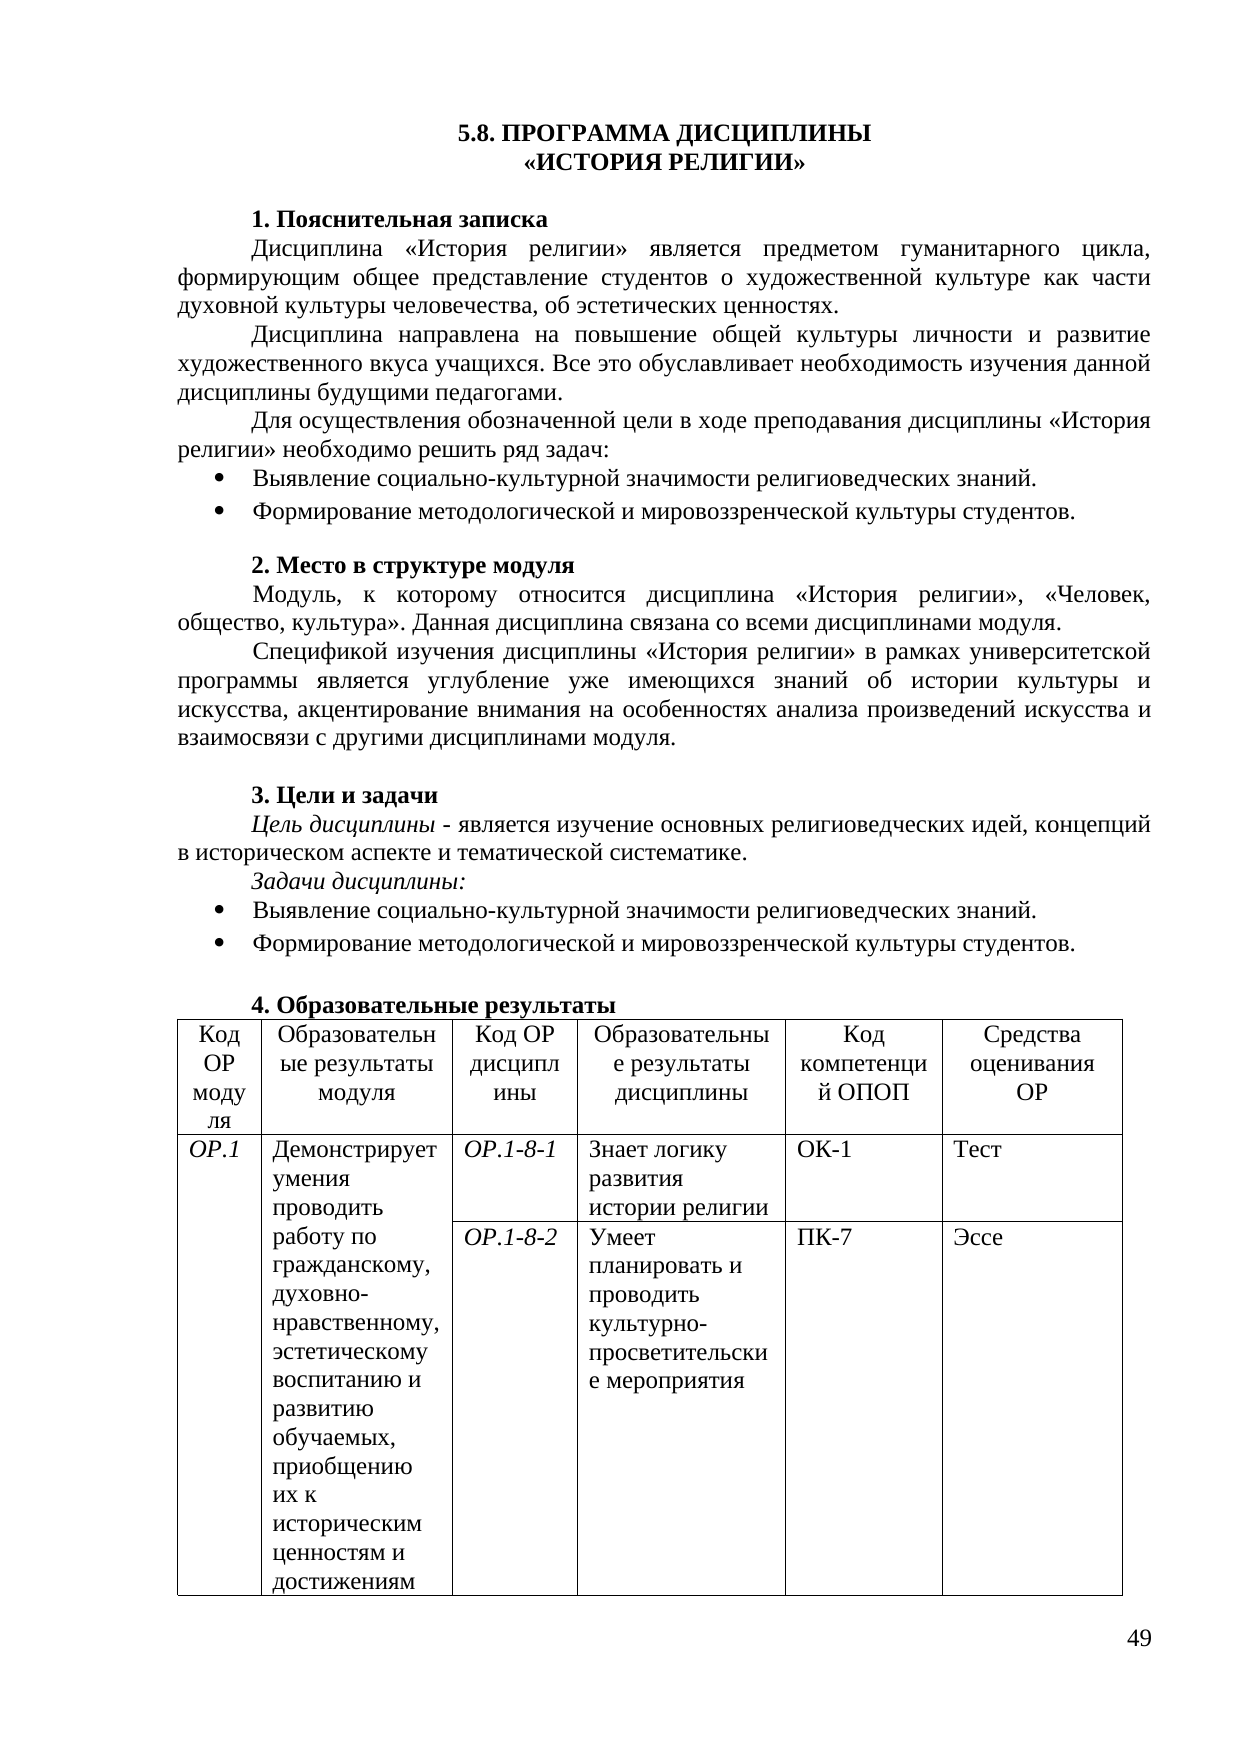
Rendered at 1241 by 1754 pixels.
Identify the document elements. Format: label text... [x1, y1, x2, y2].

text 5.8. ПРОГРАММА ДИСЦИПЛИНЫ [177, 118, 1152, 147]
table_cell ПК-7 [786, 1222, 942, 1594]
list Формирование методологической и мировоззренческой культуры студентов. [215, 928, 1152, 957]
table_header Образовательные результаты модуля [262, 1020, 452, 1134]
table_header Код ОР модуля [178, 1020, 261, 1134]
table_cell ОР.1-8-2 [453, 1222, 577, 1594]
table_cell Эссе [943, 1222, 1122, 1594]
table_cell ОР.1 [178, 1135, 261, 1594]
list Формирование методологической и мировоззренческой культуры студентов. [215, 496, 1152, 525]
text Для осуществления обозначенной цели в ходе преподавания дисциплины «История религии» необходимо решить ряд задач: [177, 406, 1152, 463]
list Спецификой изучения дисциплины «История религии» в рамках университетской программы является углубление уже имеющихся знаний об истории культуры и искусства, акцентирование внимания на особенностях анализа произведений искусства и взаимосвязи с другими дисциплинами модуля. [177, 636, 1152, 751]
table_cell Знает логику развития истории религии [578, 1135, 785, 1221]
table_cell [578, 1222, 785, 1594]
table_cell Тест [943, 1135, 1122, 1221]
text «ИСТОРИЯ РЕЛИГИИ» [177, 147, 1152, 176]
text Дисциплина направлена на повышение общей культуры личности и развитие художественного вкуса учащихся. Все это обуславливает необходимость изучения данной дисциплины будущими педагогами. [177, 319, 1152, 406]
list Выявление социально-культурной значимости религиоведческих знаний. [215, 895, 1152, 924]
table_cell ОР.1-8-1 [453, 1135, 577, 1221]
table_header Код компетенций ОПОП [786, 1020, 942, 1134]
table_header Средства оценивания ОР [943, 1020, 1122, 1134]
text 2. Место в структуре модуля [177, 550, 1152, 579]
list Выявление социально-культурной значимости религиоведческих знаний. [215, 463, 1152, 492]
text Задачи дисциплины: [177, 866, 1152, 895]
text 1. Пояснительная записка [177, 204, 1152, 233]
list Модуль, к которому относится дисциплина «История религии», «Человек, общество, культура». Данная дисциплина связана со всеми дисциплинами модуля. [177, 579, 1152, 636]
text Дисциплина «История религии» является предметом гуманитарного цикла, формирующим общее представление студентов о художественной культуре как части духовной культуры человечества, об эстетических ценностях. [177, 233, 1152, 319]
table_header Код ОР дисциплины [453, 1020, 577, 1134]
text 3. Цели и задачи [177, 780, 1152, 809]
text 4. Образовательные результаты [177, 990, 1152, 1018]
table_header Образовательные результаты дисциплины [578, 1020, 785, 1134]
table_cell ОК-1 [786, 1135, 942, 1221]
text Цель дисциплины - является изучение основных религиоведческих идей, концепций в историческом аспекте и тематической систематике. [177, 809, 1152, 866]
table_cell Демонстрирует умения проводить работу по гражданскому, духовно-нравственному, эстетическому воспитанию и развитию обучаемых, приобщению их к историческим ценностям и достижениям отечественной и мировой культуры. [262, 1135, 452, 1594]
